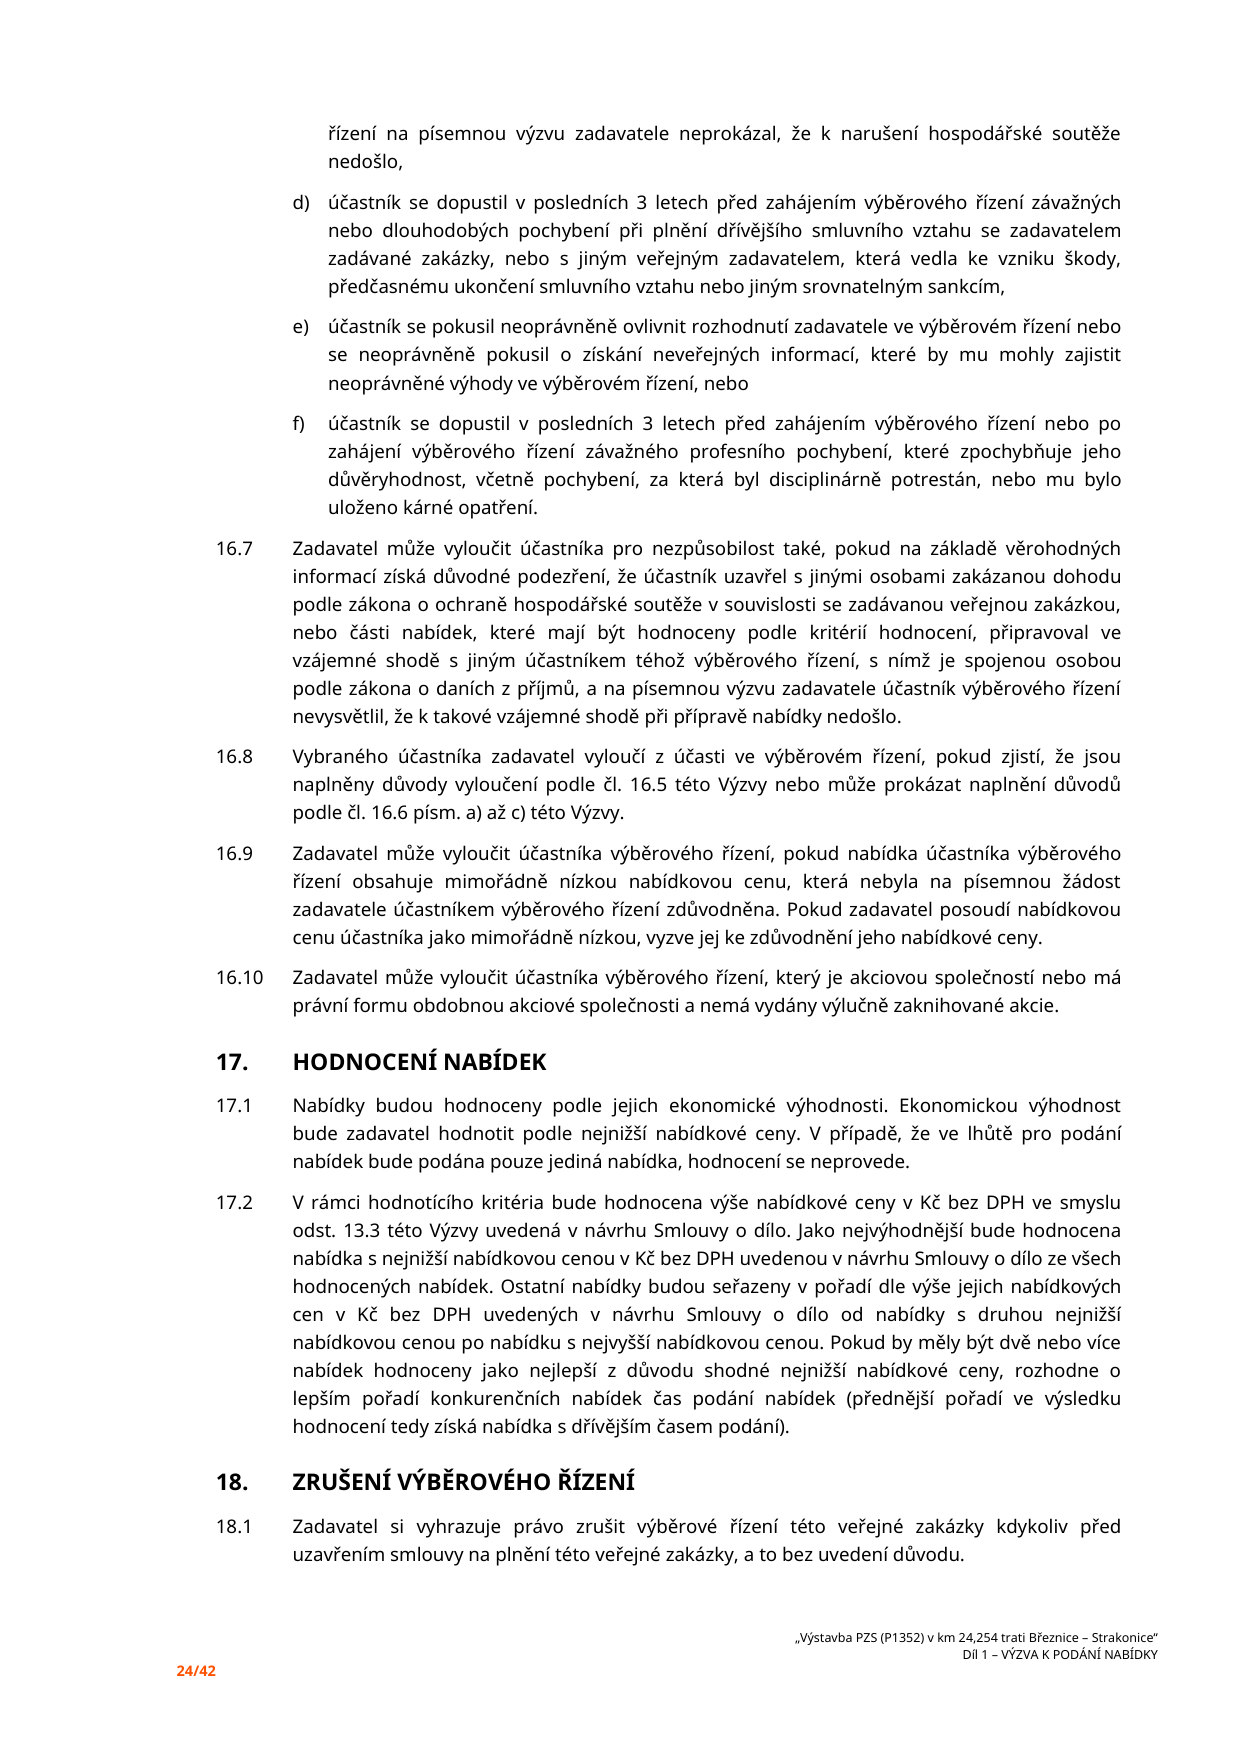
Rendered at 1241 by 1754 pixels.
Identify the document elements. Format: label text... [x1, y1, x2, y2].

list účastník se pokusil neoprávněně ovlivnit rozhodnutí zadavatele ve výběrovém řízení nebo se neoprávněně pokusil o získání neveřejných informací, které by mu mohly zajistit neoprávněné výhody ve výběrovém řízení, nebo [292, 314, 1122, 395]
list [292, 121, 1122, 174]
text Zadavatel může vyloučit účastníka výběrového řízení, pokud nabídka účastníka výběrového řízení obsahuje mimořádně nízkou nabídkovou cenu, která nebyla na písemnou žádost zadavatele účastníkem výběrového řízení zdůvodněna. Pokud zadavatel posoudí nabídkovou cenu účastníka jako mimořádně nízkou, vyzve jej ke zdůvodnění jeho nabídkové ceny. [216, 840, 1122, 950]
text Zadavatel může vyloučit účastníka pro nezpůsobilost také, pokud na základě věrohodných informací získá důvodné podezření, že účastník uzavřel s jinými osobami zakázanou dohodu podle zákona o ochraně hospodářské soutěže v souvislosti se zadávanou veřejnou zakázkou, nebo části nabídek, které mají být hodnoceny podle kritérií hodnocení, připravoval ve vzájemné shodě s jiným účastníkem téhož výběrového řízení, s nímž je spojenou osobou podle zákona o daních z příjmů, a na písemnou výzvu zadavatele účastník výběrového řízení nevysvětlil, že k takové vzájemné shodě při přípravě nabídky nedošlo. [216, 535, 1122, 728]
text Zadavatel si vyhrazuje právo zrušit výběrové řízení této veřejné zakázky kdykoliv před uzavřením smlouvy na plnění této veřejné zakázky, a to bez uvedení důvodu. [216, 1513, 1122, 1567]
list účastník se dopustil v posledních 3 letech před zahájením výběrového řízení závažných nebo dlouhodobých pochybení při plnění dřívějšího smluvního vztahu se zadavatelem zadávané zakázky, nebo s jiným veřejným zadavatelem, která vedla ke vzniku škody, předčasnému ukončení smluvního vztahu nebo jiným srovnatelným sankcím, [292, 189, 1122, 299]
list účastník se dopustil v posledních 3 letech před zahájením výběrového řízení nebo po zahájení výběrového řízení závažného profesního pochybení, které zpochybňuje jeho důvěryhodnost, včetně pochybení, za která byl disciplinárně potrestán, nebo mu bylo uloženo kárné opatření. [292, 410, 1122, 520]
text Zadavatel může vyloučit účastníka výběrového řízení, který je akciovou společností nebo má právní formu obdobnou akciové společnosti a nemá vydány výlučně zaknihované akcie. [216, 965, 1122, 1018]
text Nabídky budou hodnoceny podle jejich ekonomické výhodnosti. Ekonomickou výhodnost bude zadavatel hodnotit podle nejnižší nabídkové ceny. V případě, že ve lhůtě pro podání nabídek bude podána pouze jediná nabídka, hodnocení se neprovede. [216, 1093, 1122, 1174]
text Vybraného účastníka zadavatel vyloučí z účasti ve výběrovém řízení, pokud zjistí, že jsou naplněny důvody vyloučení podle čl. 16.5 této Výzvy nebo může prokázat naplnění důvodů podle čl. 16.6 písm. a) až c) této Výzvy. [216, 743, 1122, 825]
text HODNOCENÍ NABÍDEK [216, 1046, 1122, 1077]
text V rámci hodnotícího kritéria bude hodnocena výše nabídkové ceny v Kč bez DPH ve smyslu odst. 13.3 této Výzvy uvedená v návrhu Smlouvy o dílo. Jako nejvýhodnější bude hodnocena nabídka s nejnižší nabídkovou cenou v Kč bez DPH uvedenou v návrhu Smlouvy o dílo ze všech hodnocených nabídek. Ostatní nabídky budou seřazeny v pořadí dle výše jejich nabídkových cen v Kč bez DPH uvedených v návrhu Smlouvy o dílo od nabídky s druhou nejnižší nabídkovou cenou po nabídku s nejvyšší nabídkovou cenou. Pokud by měly být dvě nebo více nabídek hodnoceny jako nejlepší z důvodu shodné nejnižší nabídkové ceny, rozhodne o lepším pořadí konkurenčních nabídek čas podání nabídek (přednější pořadí ve výsledku hodnocení tedy získá nabídka s dřívějším časem podání). [216, 1189, 1122, 1439]
text ZRUŠENÍ VÝBĚROVÉHO ŘÍZENÍ [216, 1466, 1122, 1498]
